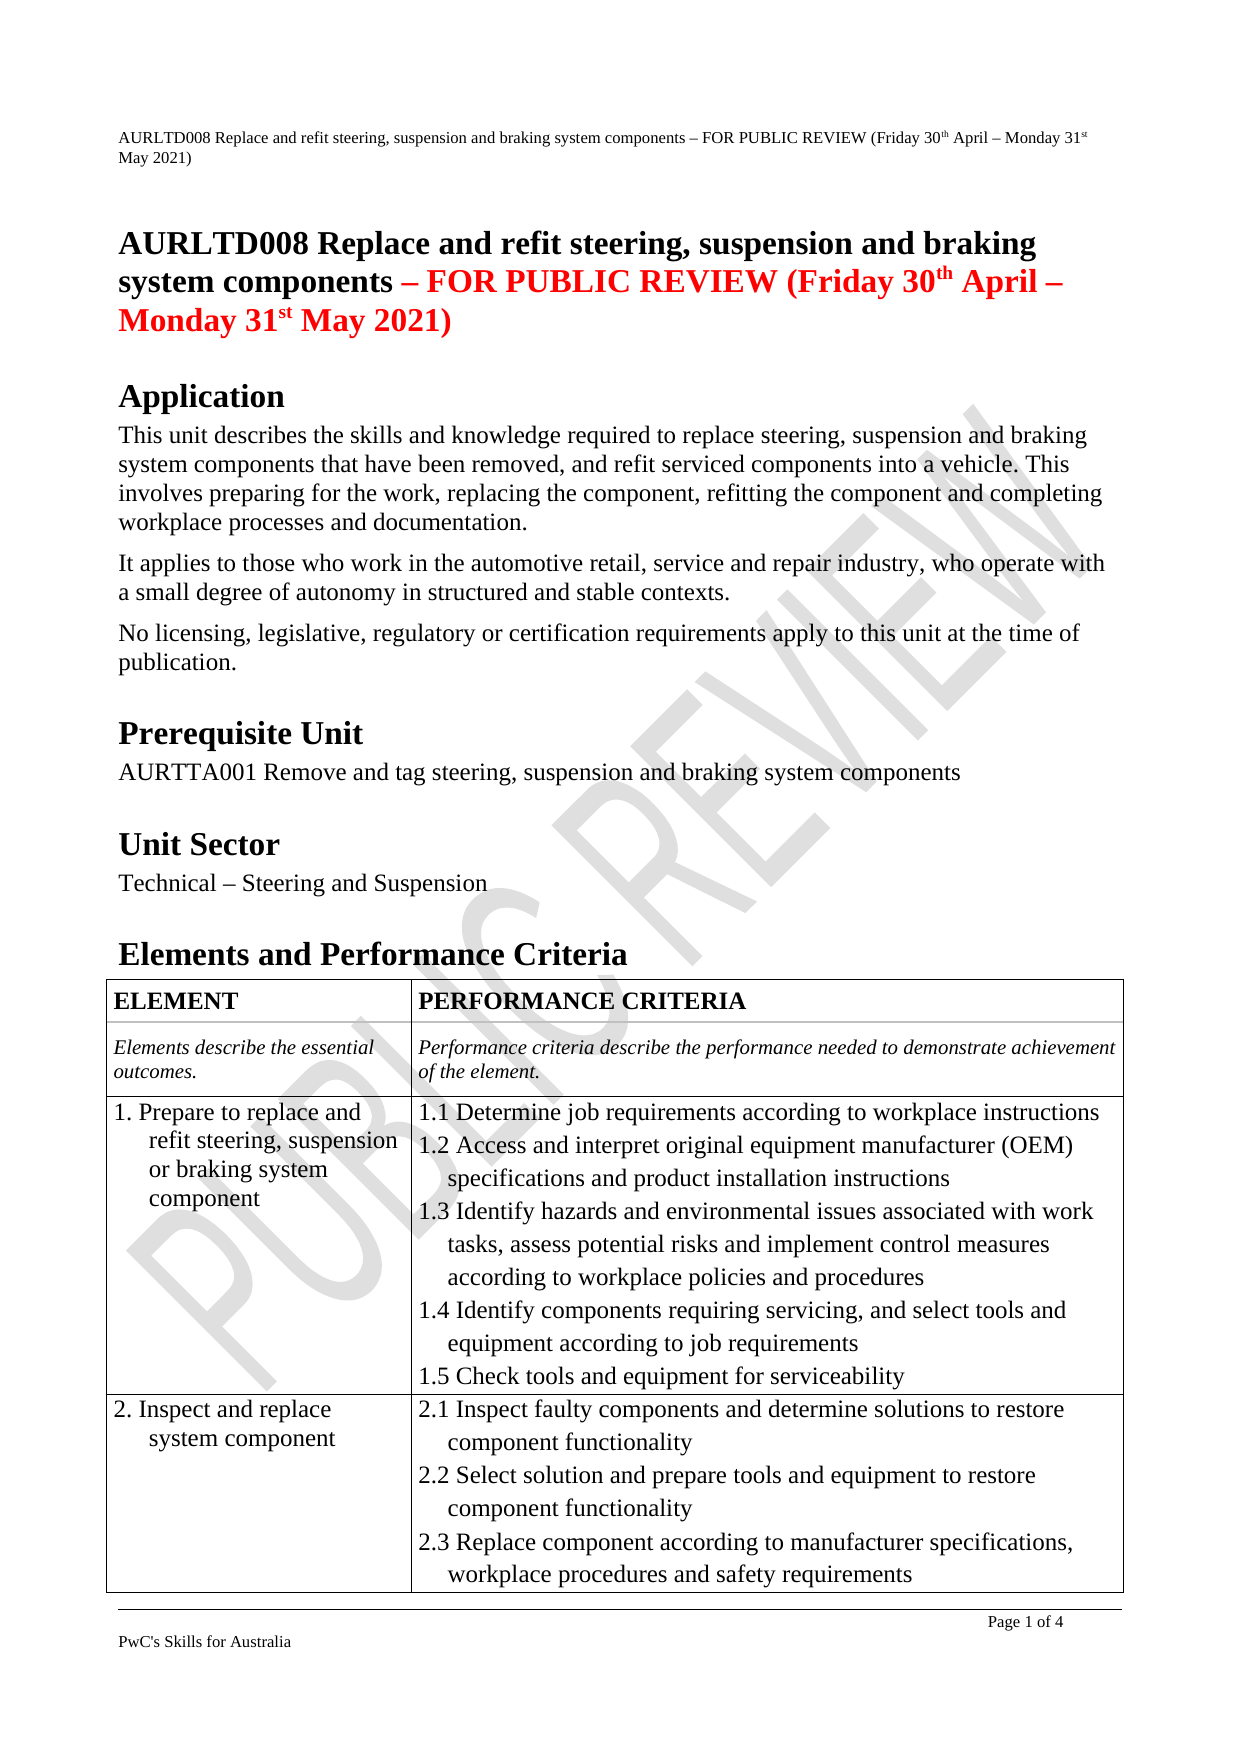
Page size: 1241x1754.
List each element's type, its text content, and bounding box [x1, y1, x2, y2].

table_cell 2. Inspect and replace system component [107, 1395, 411, 1592]
table_cell 2.1 Inspect faulty components and determine solutions to restore component functionality 2.2 Select solution and prepare tools and equipment to restore component functionality 2.3 Replace component according to manufacturer specifications, workplace procedures and safety requirements [412, 1395, 1123, 1592]
table_cell 1. Prepare to replace and refit steering, suspension or braking system component [107, 1097, 411, 1393]
subtitle Prerequisite Unit [118, 713, 1122, 751]
table_cell Performance criteria describe the performance needed to demonstrate achievement of the element. [412, 1023, 1123, 1096]
subtitle AURLTD008 Replace and refit steering, suspension and braking system components – FOR PUBLIC REVIEW (Friday 30th April – Monday 31st May 2021) [118, 223, 1122, 338]
table_header PERFORMANCE CRITERIA [412, 980, 1123, 1021]
subtitle Unit Sector [118, 824, 1122, 862]
text No licensing, legislative, regulatory or certification requirements apply to this unit at the time of publication. [118, 618, 1122, 675]
text It applies to those who work in the automotive retail, service and repair industry, who operate with a small degree of autonomy in structured and stable contexts. [118, 548, 1122, 605]
table_header ELEMENT [107, 980, 411, 1021]
table_cell 1.1 Determine job requirements according to workplace instructions 1.2 Access and interpret original equipment manufacturer (OEM) specifications and product installation instructions 1.3 Identify hazards and environmental issues associated with work tasks, assess potential risks and implement control measures according to workplace policies and procedures 1.4 Identify components requiring servicing, and select tools and equipment according to job requirements 1.5 Check tools and equipment for serviceability [412, 1097, 1123, 1393]
text Technical – Steering and Suspension [118, 868, 1122, 897]
text AURTTA001 Remove and tag steering, suspension and braking system components [118, 757, 1122, 786]
text This unit describes the skills and knowledge required to replace steering, suspension and braking system components that have been removed, and refit serviced components into a vehicle. This involves preparing for the work, replacing the component, refitting the component and completing workplace processes and documentation. [118, 420, 1122, 535]
subtitle Elements and Performance Criteria [118, 934, 1122, 973]
subtitle Application [118, 376, 1122, 414]
table_cell Elements describe the essential outcomes. [107, 1023, 411, 1096]
